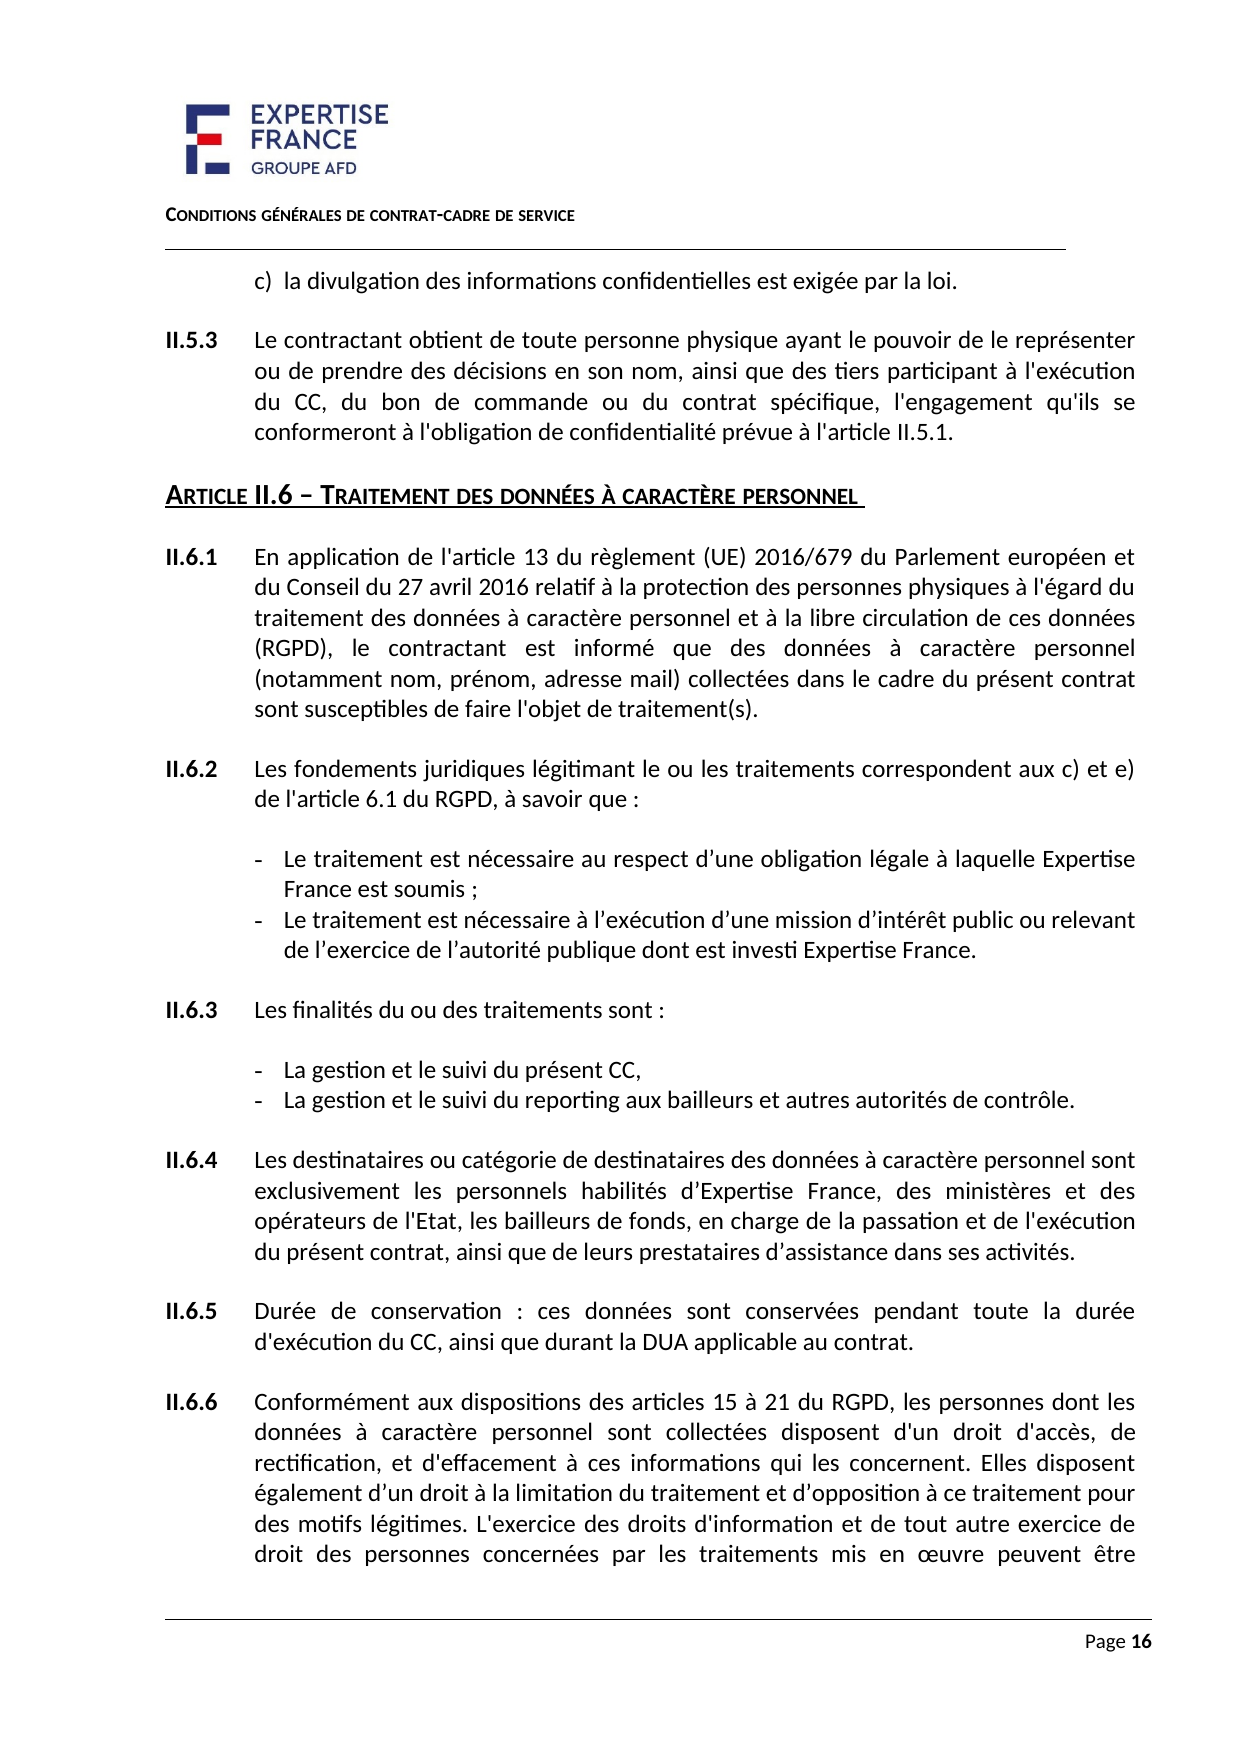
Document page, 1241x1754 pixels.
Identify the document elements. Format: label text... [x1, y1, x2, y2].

subtitle Article II.6 – Traitement des données à caractère personnel [165, 476, 1137, 511]
list La gestion et le suivi du présent CC, [254, 1054, 1137, 1084]
picture [165, 75, 412, 202]
text II.6.5 Durée de conservation : ces données sont conservées pendant toute la durée d'exécution du CC, ainsi que durant la DUA applicable au contrat. [165, 1296, 1137, 1357]
text c) la divulgation des informations confidentielles est exigée par la loi. [254, 265, 1137, 295]
text II.5.3 Le contractant obtient de toute personne physique ayant le pouvoir de le représenter ou de prendre des décisions en son nom, ainsi que des tiers participant à l'exécution du CC, du bon de commande ou du contrat spécifique, l'engagement qu'ils se conformeront à l'obligation de confidentialité prévue à l'article II.5.1. [165, 324, 1137, 447]
text II.6.3 Les finalités du ou des traitements sont : [165, 994, 1137, 1025]
list Le traitement est nécessaire au respect d’une obligation légale à laquelle Expertise France est soumis ; [254, 843, 1137, 904]
list La gestion et le suivi du reporting aux bailleurs et autres autorités de contrôle. [254, 1084, 1137, 1115]
text II.6.4 Les destinataires ou catégorie de destinataires des données à caractère personnel sont exclusivement les personnels habilités d’Expertise France, des ministères et des opérateurs de l'Etat, les bailleurs de fonds, en charge de la passation et de l'exécution du présent contrat, ainsi que de leurs prestataires d’assistance dans ses activités. [165, 1144, 1137, 1266]
list Le traitement est nécessaire à l’exécution d’une mission d’intérêt public ou relevant de l’exercice de l’autorité publique dont est investi Expertise France. [254, 904, 1137, 965]
text II.6.1 En application de l'article 13 du règlement (UE) 2016/679 du Parlement européen et du Conseil du 27 avril 2016 relatif à la protection des personnes physiques à l'égard du traitement des données à caractère personnel et à la libre circulation de ces données (RGPD), le contractant est informé que des données à caractère personnel (notamment nom, prénom, adresse mail) collectées dans le cadre du présent contrat sont susceptibles de faire l'objet de traitement(s). [165, 541, 1137, 724]
text II.6.2 Les fondements juridiques légitimant le ou les traitements correspondent aux c) et e) de l'article 6.1 du RGPD, à savoir que : [165, 753, 1137, 814]
